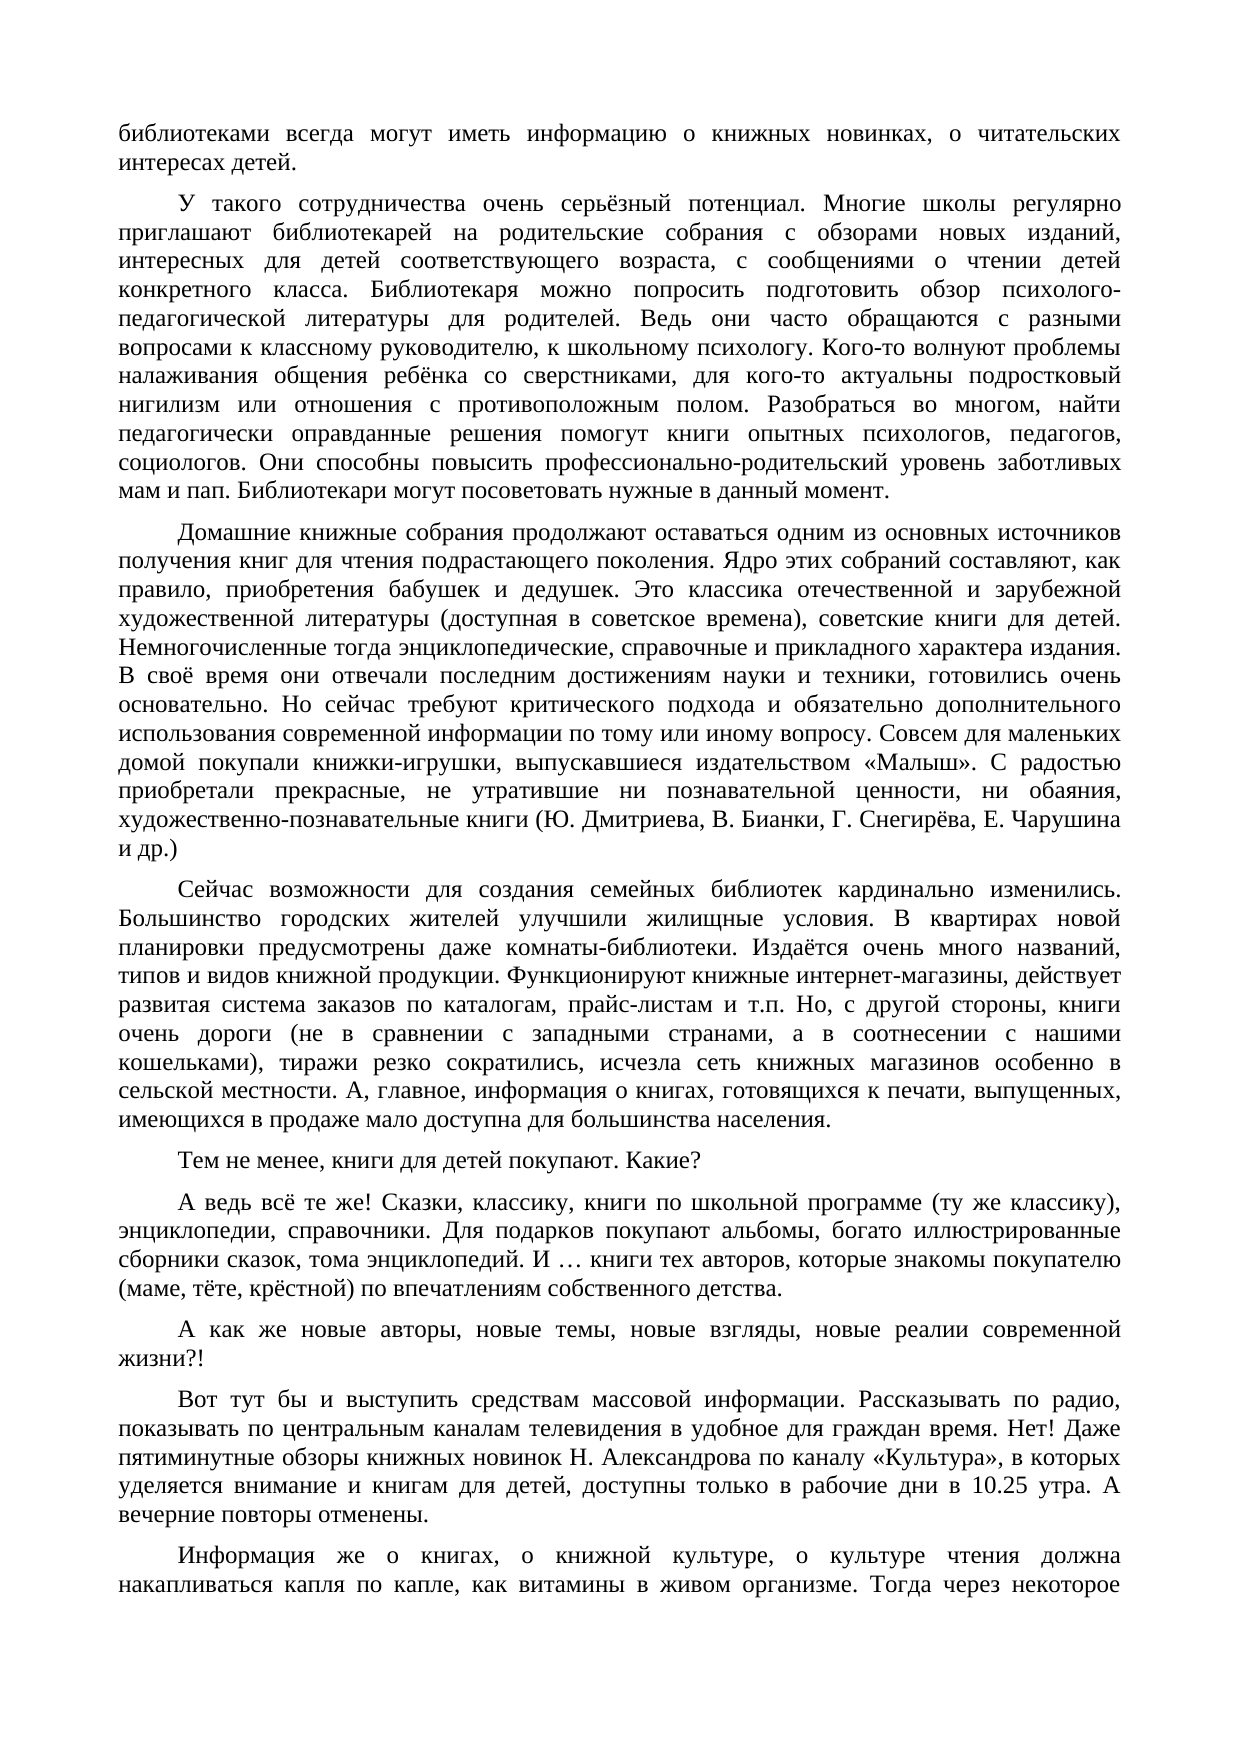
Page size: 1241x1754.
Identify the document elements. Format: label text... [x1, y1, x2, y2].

text Сейчас возможности для создания семейных библиотек кардинально изменились. Большинство городских жителей улучшили жилищные условия. В квартирах новой планировки предусмотрены даже комнаты-библиотеки. Издаётся очень много названий, типов и видов книжной продукции. Функционируют книжные интернет-магазины, действует развитая система заказов по каталогам, прайс-листам и т.п. Но, с другой стороны, книги очень дороги (не в сравнении с западными странами, а в соотнесении с нашими кошельками), тиражи резко сократились, исчезла сеть книжных магазинов особенно в сельской местности. А, главное, информация о книгах, готовящихся к печати, выпущенных, имеющихся в продаже мало доступна для большинства населения. [118, 874, 1122, 1133]
text У такого сотрудничества очень серьёзный потенциал. Многие школы регулярно приглашают библиотекарей на родительские собрания с обзорами новых изданий, интересных для детей соответствующего возраста, с сообщениями о чтении детей конкретного класса. Библиотекаря можно попросить подготовить обзор психолого-педагогической литературы для родителей. Ведь они часто обращаются с разными вопросами к классному руководителю, к школьному психологу. Кого-то волнуют проблемы налаживания общения ребёнка со сверстниками, для кого-то актуальны подростковый нигилизм или отношения с противоположным полом. Разобраться во многом, найти педагогически оправданные решения помогут книги опытных психологов, педагогов, социологов. Они способны повысить профессионально-родительский уровень заботливых мам и пап. Библиотекари могут посоветовать нужные в данный момент. [118, 188, 1122, 504]
text А как же новые авторы, новые темы, новые взгляды, новые реалии современной жизни?! [118, 1314, 1122, 1372]
text Тем не менее, книги для детей покупают. Какие? [118, 1146, 1122, 1174]
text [118, 118, 1122, 176]
text Вот тут бы и выступить средствам массовой информации. Рассказывать по радио, показывать по центральным каналам телевидения в удобное для граждан время. Нет! Даже пятиминутные обзоры книжных новинок Н. Александрова по каналу «Культура», в которых уделяется внимание и книгам для детей, доступны только в рабочие дни в 10.25 утра. А вечерние повторы отменены. [118, 1384, 1122, 1528]
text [118, 1541, 1122, 1598]
text Домашние книжные собрания продолжают оставаться одним из основных источников получения книг для чтения подрастающего поколения. Ядро этих собраний составляют, как правило, приобретения бабушек и дедушек. Это классика отечественной и зарубежной художественной литературы (доступная в советское времена), советские книги для детей. Немногочисленные тогда энциклопедические, справочные и прикладного характера издания. В своё время они отвечали последним достижениям науки и техники, готовились очень основательно. Но сейчас требуют критического подхода и обязательно дополнительного использования современной информации по тому или иному вопросу. Совсем для маленьких домой покупали книжки-игрушки, выпускавшиеся издательством «Малыш». С радостью приобретали прекрасные, не утратившие ни познавательной ценности, ни обаяния, художественно-познавательные книги (Ю. Дмитриева, В. Бианки, Г. Снегирёва, Е. Чарушина и др.) [118, 517, 1122, 862]
text А ведь всё те же! Сказки, классику, книги по школьной программе (ту же классику), энциклопедии, справочники. Для подарков покупают альбомы, богато иллюстрированные сборники сказок, тома энциклопедий. И … книги тех авторов, которые знакомы покупателю (маме, тёте, крёстной) по впечатлениям собственного детства. [118, 1187, 1122, 1302]
